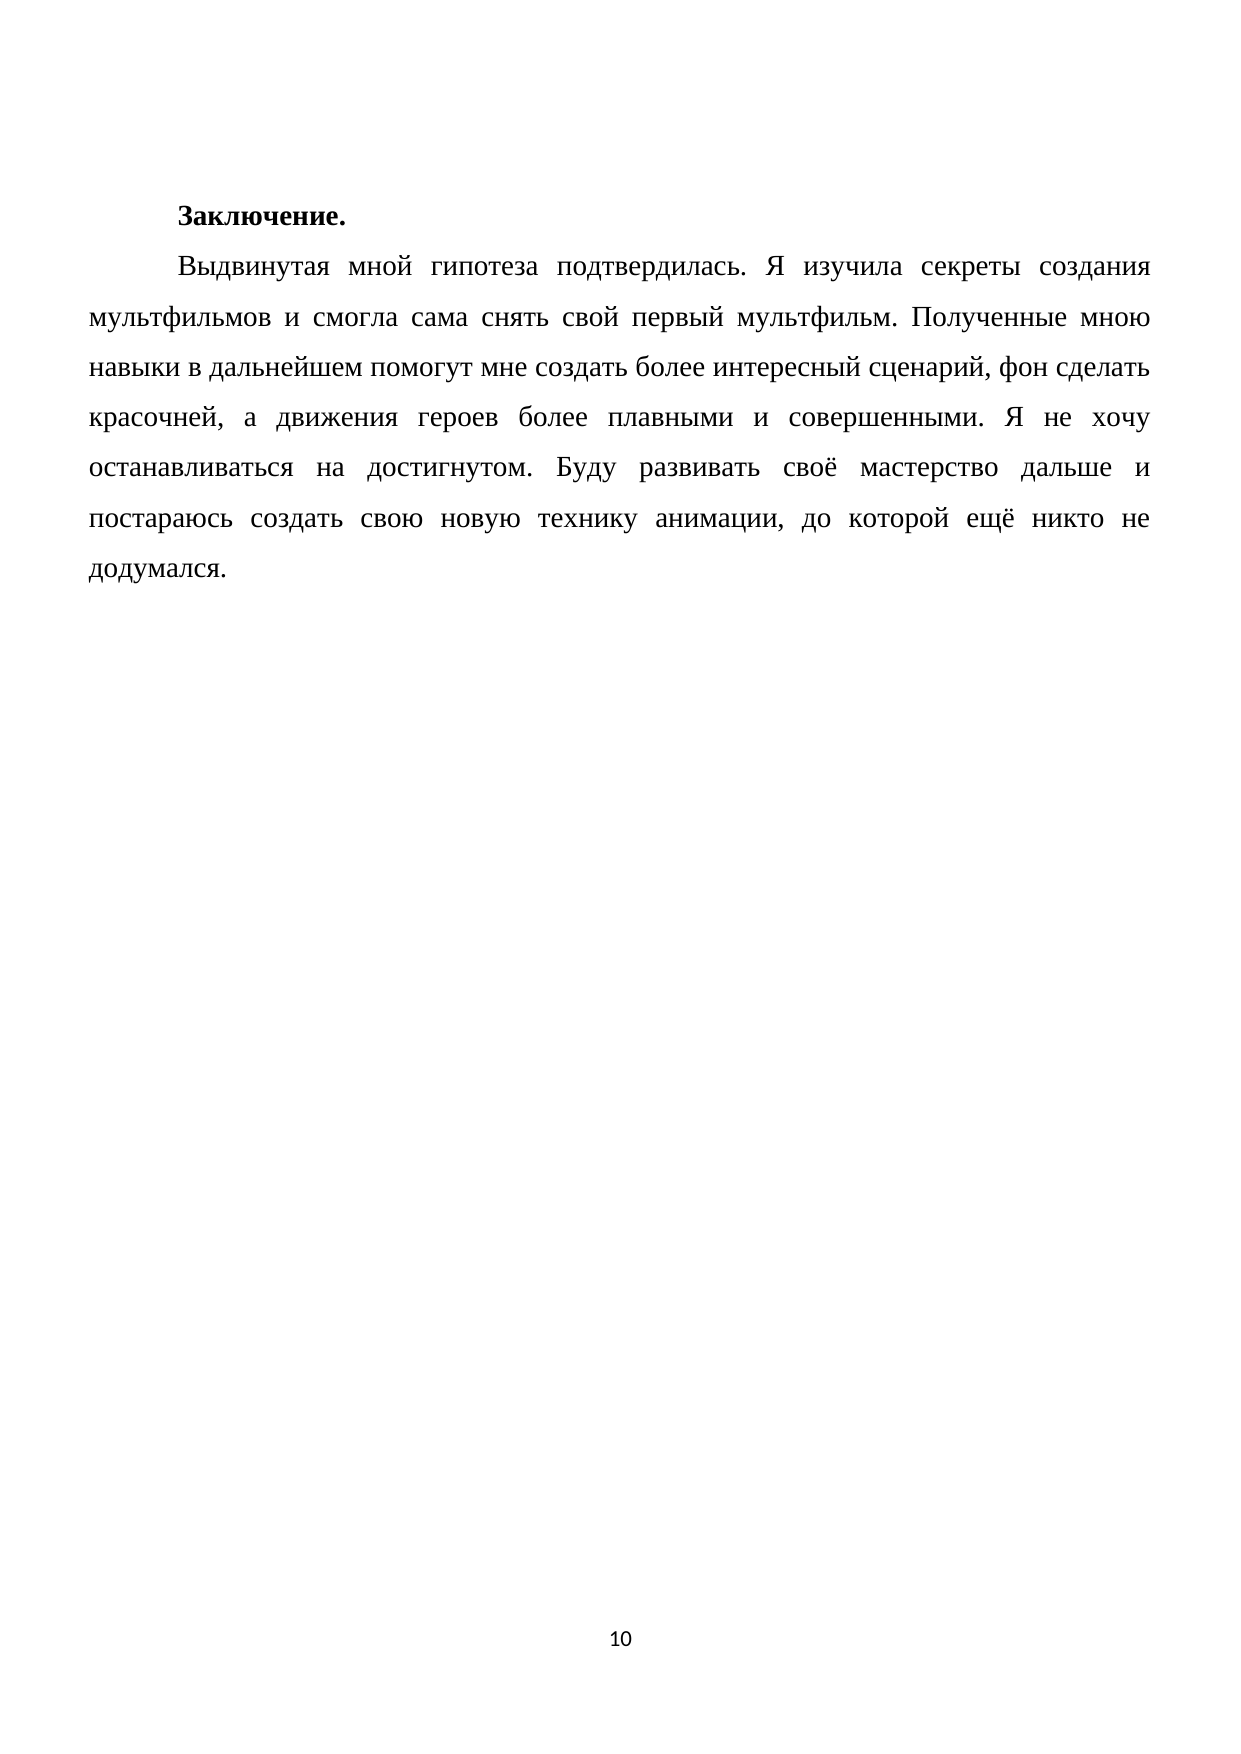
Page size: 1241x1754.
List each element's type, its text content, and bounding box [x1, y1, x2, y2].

text Выдвинутая мной гипотеза подтвердилась. Я изучила секреты создания мультфильмов и смогла сама снять свой первый мультфильм. Полученные мною навыки в дальнейшем помогут мне создать более интересный сценарий, фон сделать красочней, а движения героев более плавными и совершенными. Я не хочу останавливаться на достигнутом. Буду развивать своё мастерство дальше и постараюсь создать свою новую технику анимации, до которой ещё никто не додумался. [89, 248, 1152, 584]
text Заключение. [89, 198, 1152, 232]
